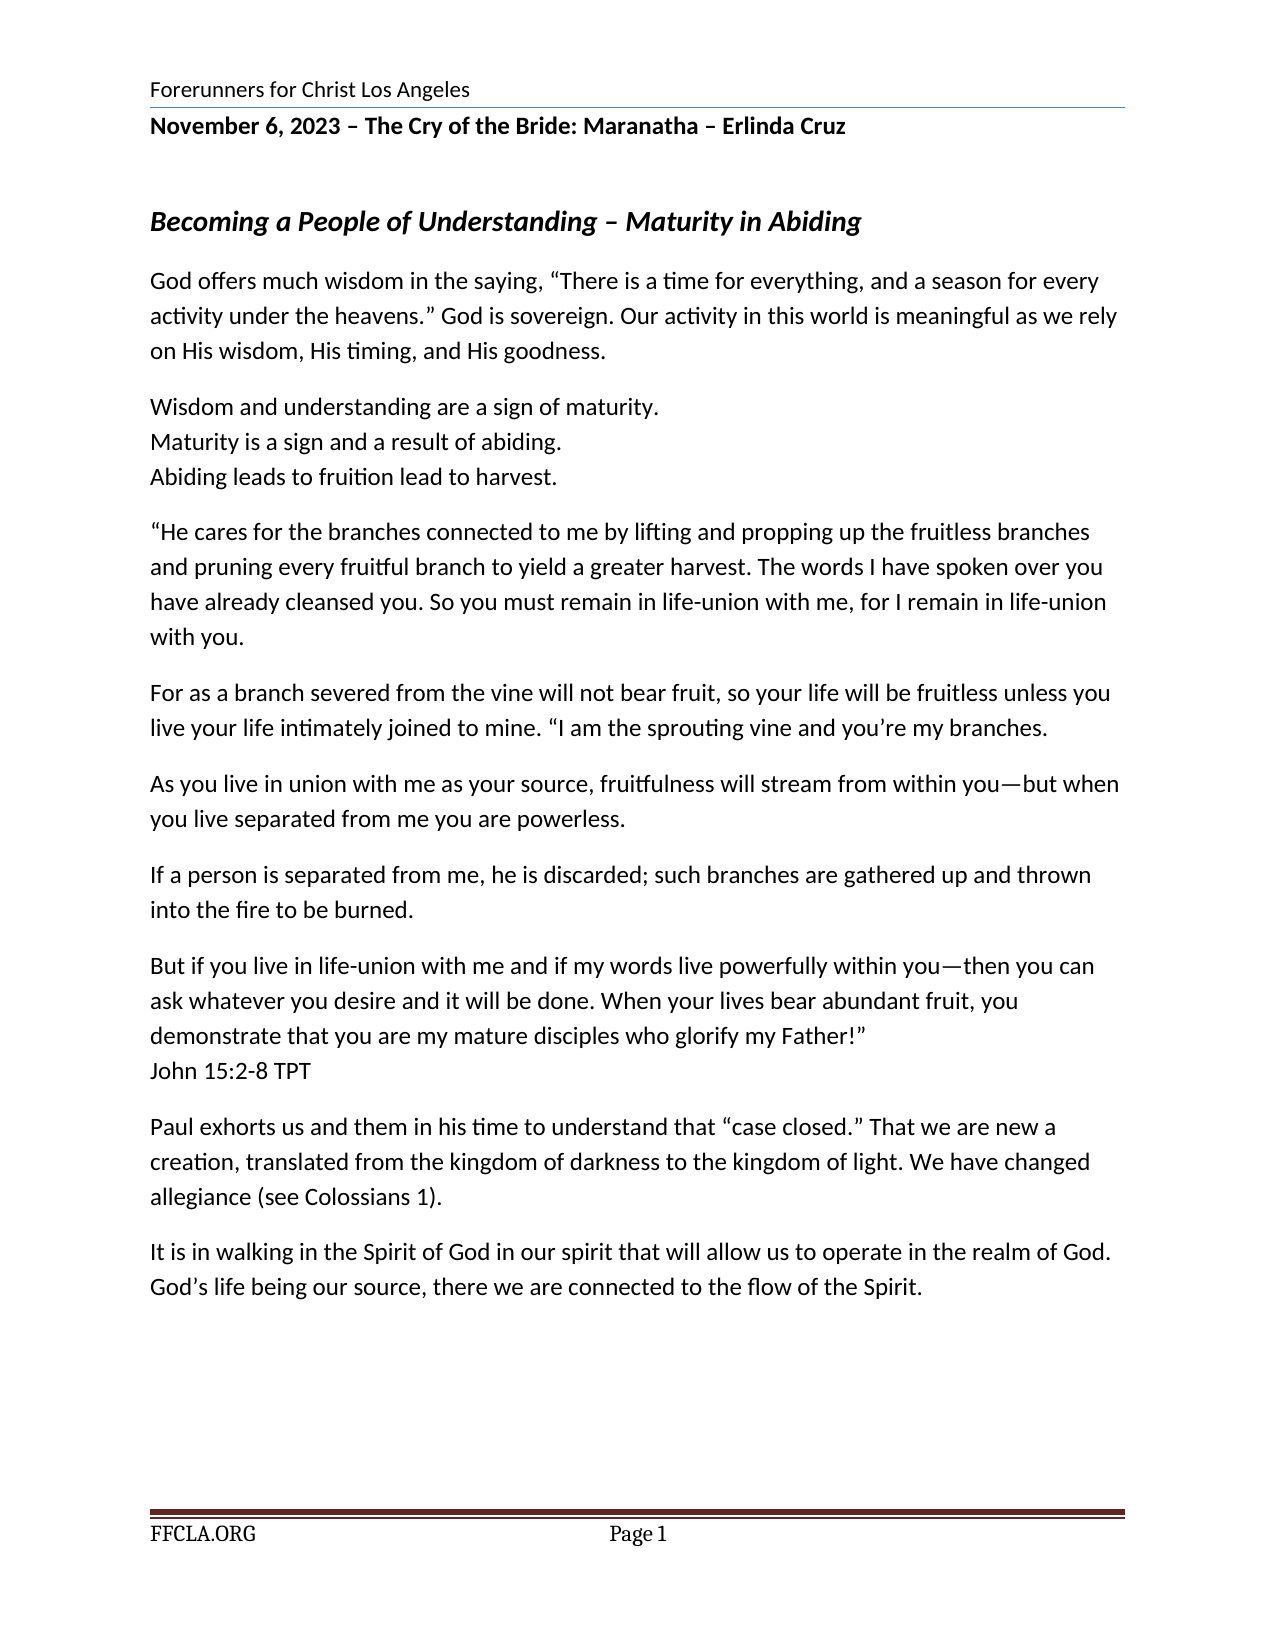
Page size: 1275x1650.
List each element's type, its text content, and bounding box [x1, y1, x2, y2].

text If a person is separated from me, he is discarded; such branches are gathered up and thrown into the fire to be burned. [150, 859, 1125, 924]
text Becoming a People of Understanding – Maturity in Abiding [150, 203, 1125, 239]
text Paul exhorts us and them in his time to understand that “case closed.” That we are new a creation, translated from the kingdom of darkness to the kingdom of light. We have changed allegiance (see Colossians 1). [150, 1111, 1125, 1211]
text As you live in union with me as your source, fruitfulness will stream from within you—but when you live separated from me you are powerless. [150, 768, 1125, 834]
text “He cares for the branches connected to me by lifting and propping up the fruitless branches and pruning every fruitful branch to yield a greater harvest. The words I have spoken over you have already cleansed you. So you must remain in life-union with me, for I remain in life-union with you. [150, 516, 1125, 652]
text For as a branch severed from the vine will not bear fruit, so your life will be fruitless unless you live your life intimately joined to mine. “I am the sprouting vine and you’re my branches. [150, 677, 1125, 743]
text But if you live in life-union with me and if my words live powerfully within you—then you can ask whatever you desire and it will be done. When your lives bear abundant fruit, you demonstrate that you are my mature disciples who glorify my Father!” John 15:2-8 TPT [150, 950, 1125, 1085]
text God offers much wisdom in the saying, “There is a time for everything, and a season for every activity under the heavens.” God is sovereign. Our activity in this world is meaningful as we rely on His wisdom, His timing, and His goodness. [150, 265, 1125, 365]
text Wisdom and understanding are a sign of maturity. Maturity is a sign and a result of abiding. Abiding leads to fruition lead to harvest. [150, 391, 1125, 491]
text It is in walking in the Spirit of God in our spirit that will allow us to operate in the realm of God. God’s life being our source, there we are connected to the flow of the Spirit. [150, 1236, 1125, 1302]
